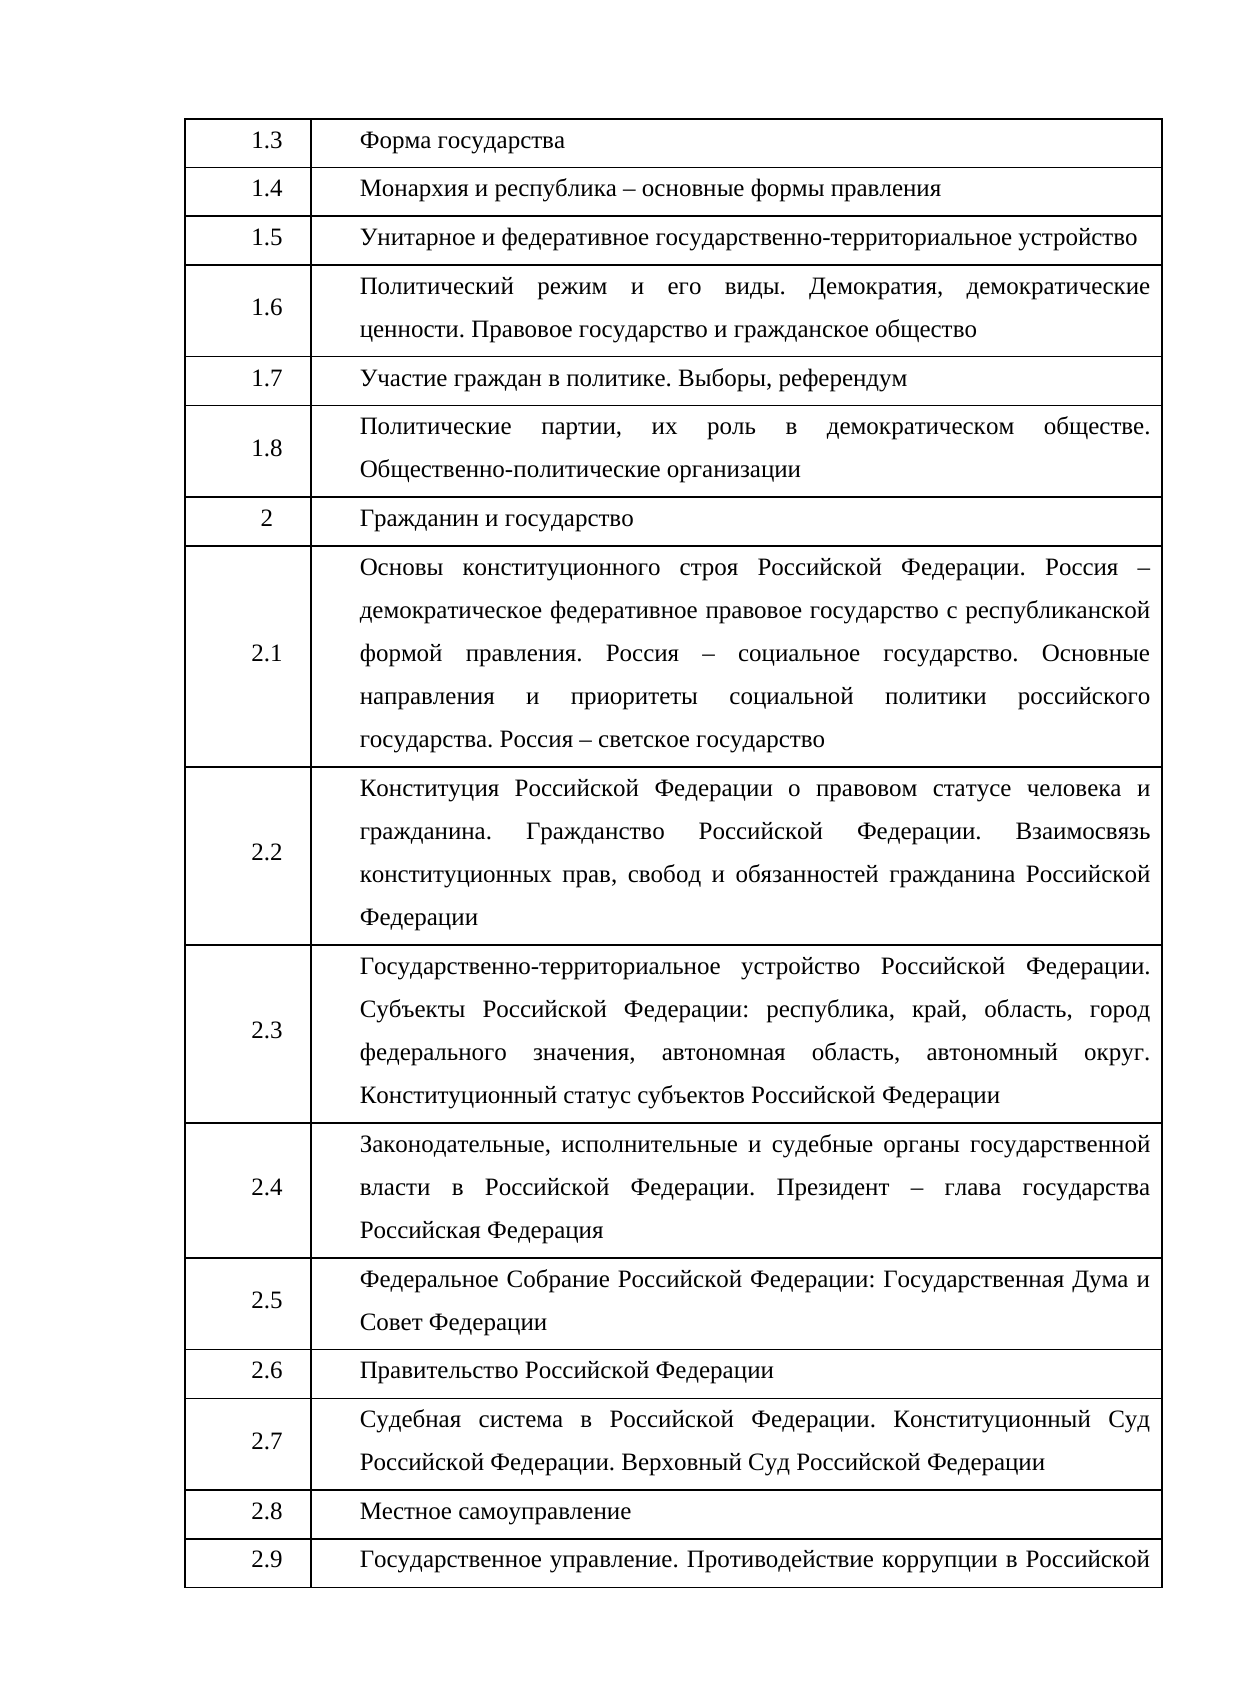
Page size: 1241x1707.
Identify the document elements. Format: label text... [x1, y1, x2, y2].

table_cell 2 [186, 498, 310, 545]
table_cell Гражданин и государство [312, 498, 1161, 545]
table_cell 1.8 [186, 406, 310, 496]
table_cell Политические партии, их роль в демократическом обществе. Общественно-политические организации [312, 406, 1161, 496]
table_cell Унитарное и федеративное государственно-территориальное устройство [312, 217, 1161, 264]
table_cell 2.4 [186, 1124, 310, 1257]
table_cell 2.5 [186, 1259, 310, 1349]
table_cell Конституция Российской Федерации о правовом статусе человека и гражданина. Гражданство Российской Федерации. Взаимосвязь конституционных прав, свобод и обязанностей гражданина Российской Федерации [312, 768, 1161, 944]
table_cell 2.1 [186, 547, 310, 766]
table_cell 2.6 [186, 1350, 310, 1397]
table_cell 1.5 [186, 217, 310, 264]
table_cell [312, 1540, 1161, 1586]
table_cell Монархия и республика ‒ основные формы правления [312, 168, 1161, 215]
table_cell Законодательные, исполнительные и судебные органы государственной власти в Российской Федерации. Президент ‒ глава государства Российская Федерация [312, 1124, 1161, 1257]
table_cell 1.3 [186, 120, 310, 167]
table_cell Правительство Российской Федерации [312, 1350, 1161, 1397]
table_cell 2.2 [186, 768, 310, 944]
table_cell 1.7 [186, 357, 310, 404]
table_cell 1.4 [186, 168, 310, 215]
table_cell Форма государства [312, 120, 1161, 167]
table_cell Участие граждан в политике. Выборы, референдум [312, 357, 1161, 404]
table_cell 2.7 [186, 1399, 310, 1489]
table_cell 2.9 [186, 1540, 310, 1586]
table_cell 2.8 [186, 1491, 310, 1538]
table_cell Федеральное Собрание Российской Федерации: Государственная Дума и Совет Федерации [312, 1259, 1161, 1349]
table_cell 2.3 [186, 946, 310, 1122]
table_cell Судебная система в Российской Федерации. Конституционный Суд Российской Федерации. Верховный Суд Российской Федерации [312, 1399, 1161, 1489]
table_cell 1.6 [186, 266, 310, 356]
table_cell Местное самоуправление [312, 1491, 1161, 1538]
table_cell Политический режим и его виды. Демократия, демократические ценности. Правовое государство и гражданское общество [312, 266, 1161, 356]
table_cell Основы конституционного строя Российской Федерации. Россия ‒ демократическое федеративное правовое государство с республиканской формой правления. Россия ‒ социальное государство. Основные направления и приоритеты социальной политики российского государства. Россия ‒ светское государство [312, 547, 1161, 766]
table_cell Государственно-территориальное устройство Российской Федерации. Субъекты Российской Федерации: республика, край, область, город федерального значения, автономная область, автономный округ. Конституционный статус субъектов Российской Федерации [312, 946, 1161, 1122]
